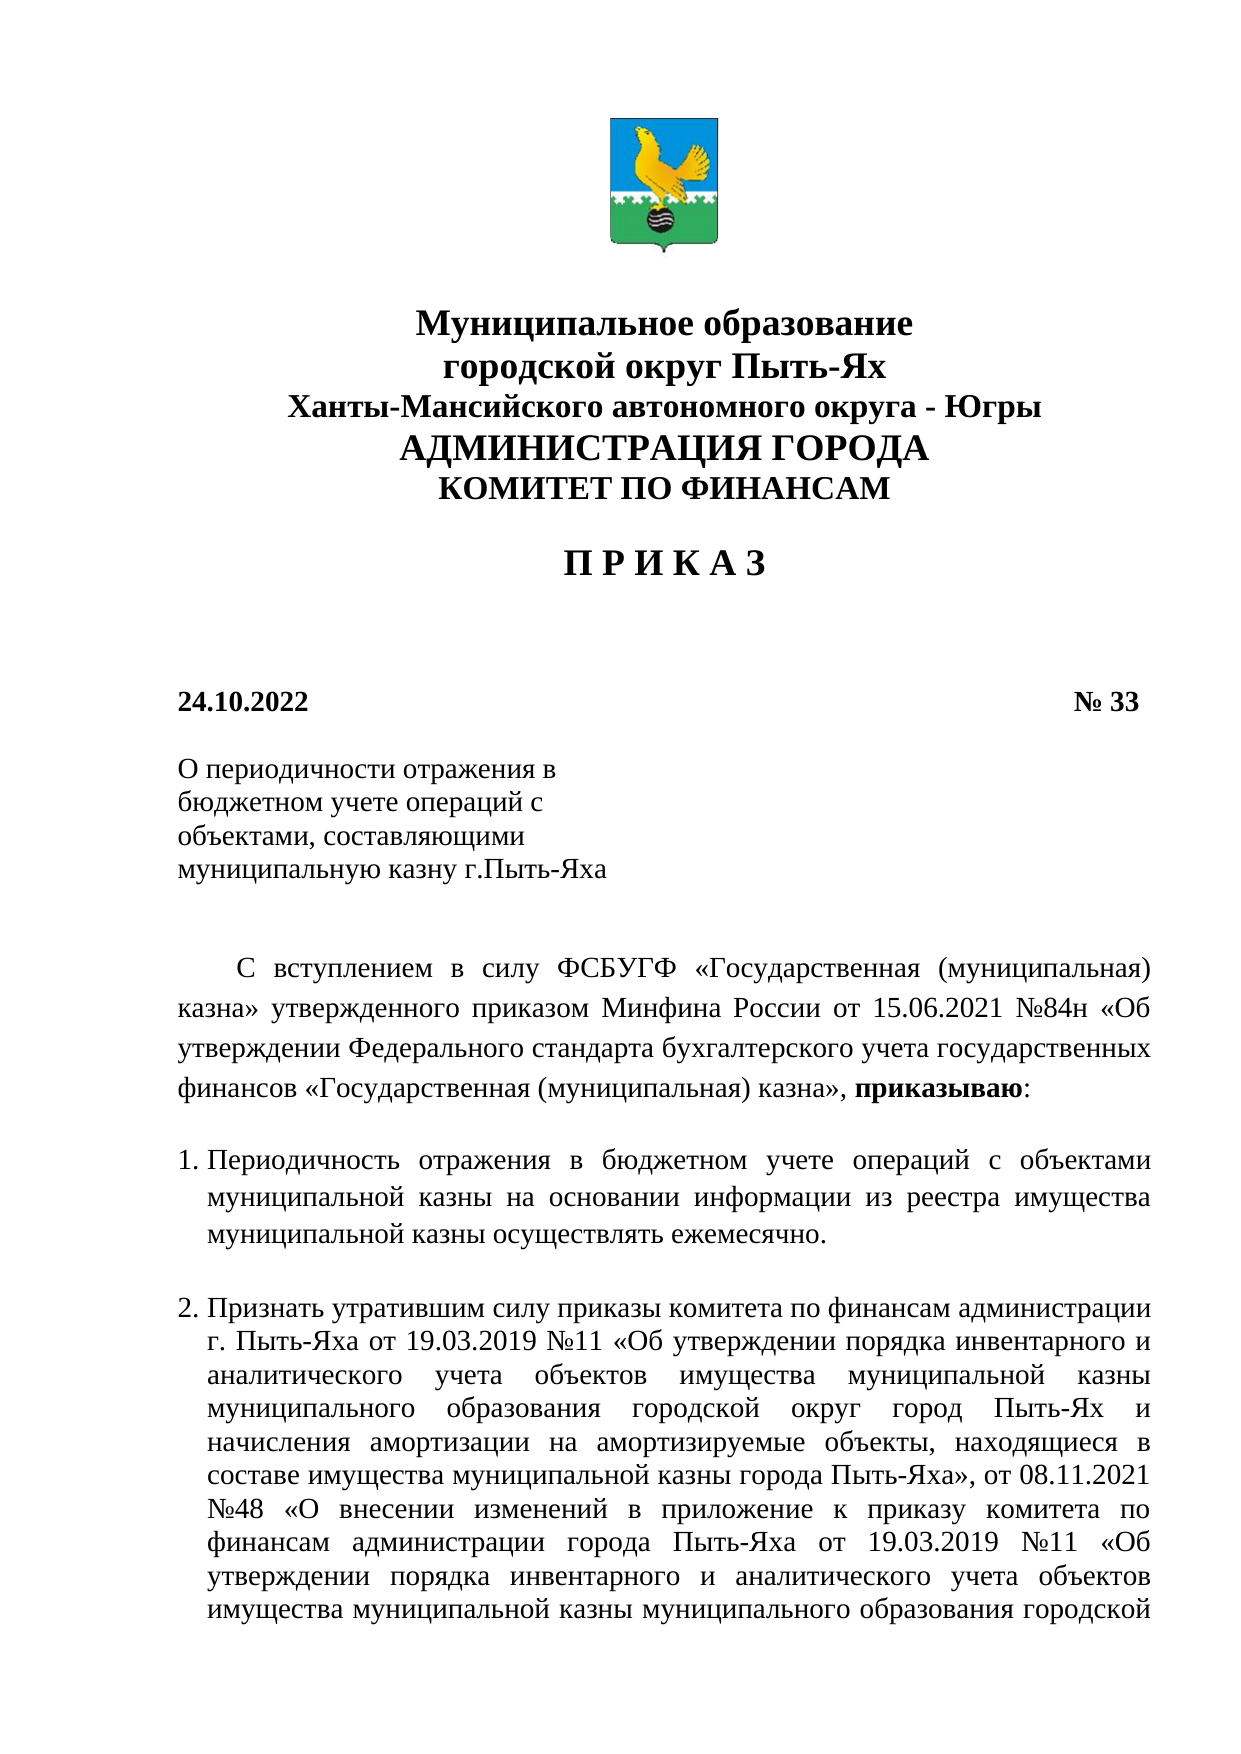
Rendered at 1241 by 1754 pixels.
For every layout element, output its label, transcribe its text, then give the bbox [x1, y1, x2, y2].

text АДМИНИСТРАЦИЯ ГОРОДА [177, 425, 1152, 468]
text П Р И К А З [177, 540, 1152, 583]
text Муниципальное образование [177, 301, 1152, 344]
list Периодичность отражения в бюджетном учете операций с объектами муниципальной казны на основании информации из реестра имущества муниципальной казны осуществлять ежемесячно. [177, 1142, 1152, 1249]
text С вступлением в силу ФСБУГФ «Государственная (муниципальная) казна» утвержденного приказом Минфина России от 15.06.2021 №84н «Об утверждении Федерального стандарта бухгалтерского учета государственных финансов «Государственная (муниципальная) казна», приказываю: [177, 950, 1152, 1104]
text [177, 1290, 1152, 1625]
text О периодичности отражения в бюджетном учете операций с объектами, составляющими муниципальную казну г.Пыть-Яха [177, 751, 635, 885]
text городской округ Пыть-Ях [177, 344, 1152, 387]
picture [610, 118, 719, 263]
text 24.10.2022 № 33 [177, 684, 1152, 717]
text КОМИТЕТ ПО ФИНАНСАМ [177, 468, 1152, 507]
title Ханты-Мансийского автономного округа - Югры [177, 387, 1152, 425]
